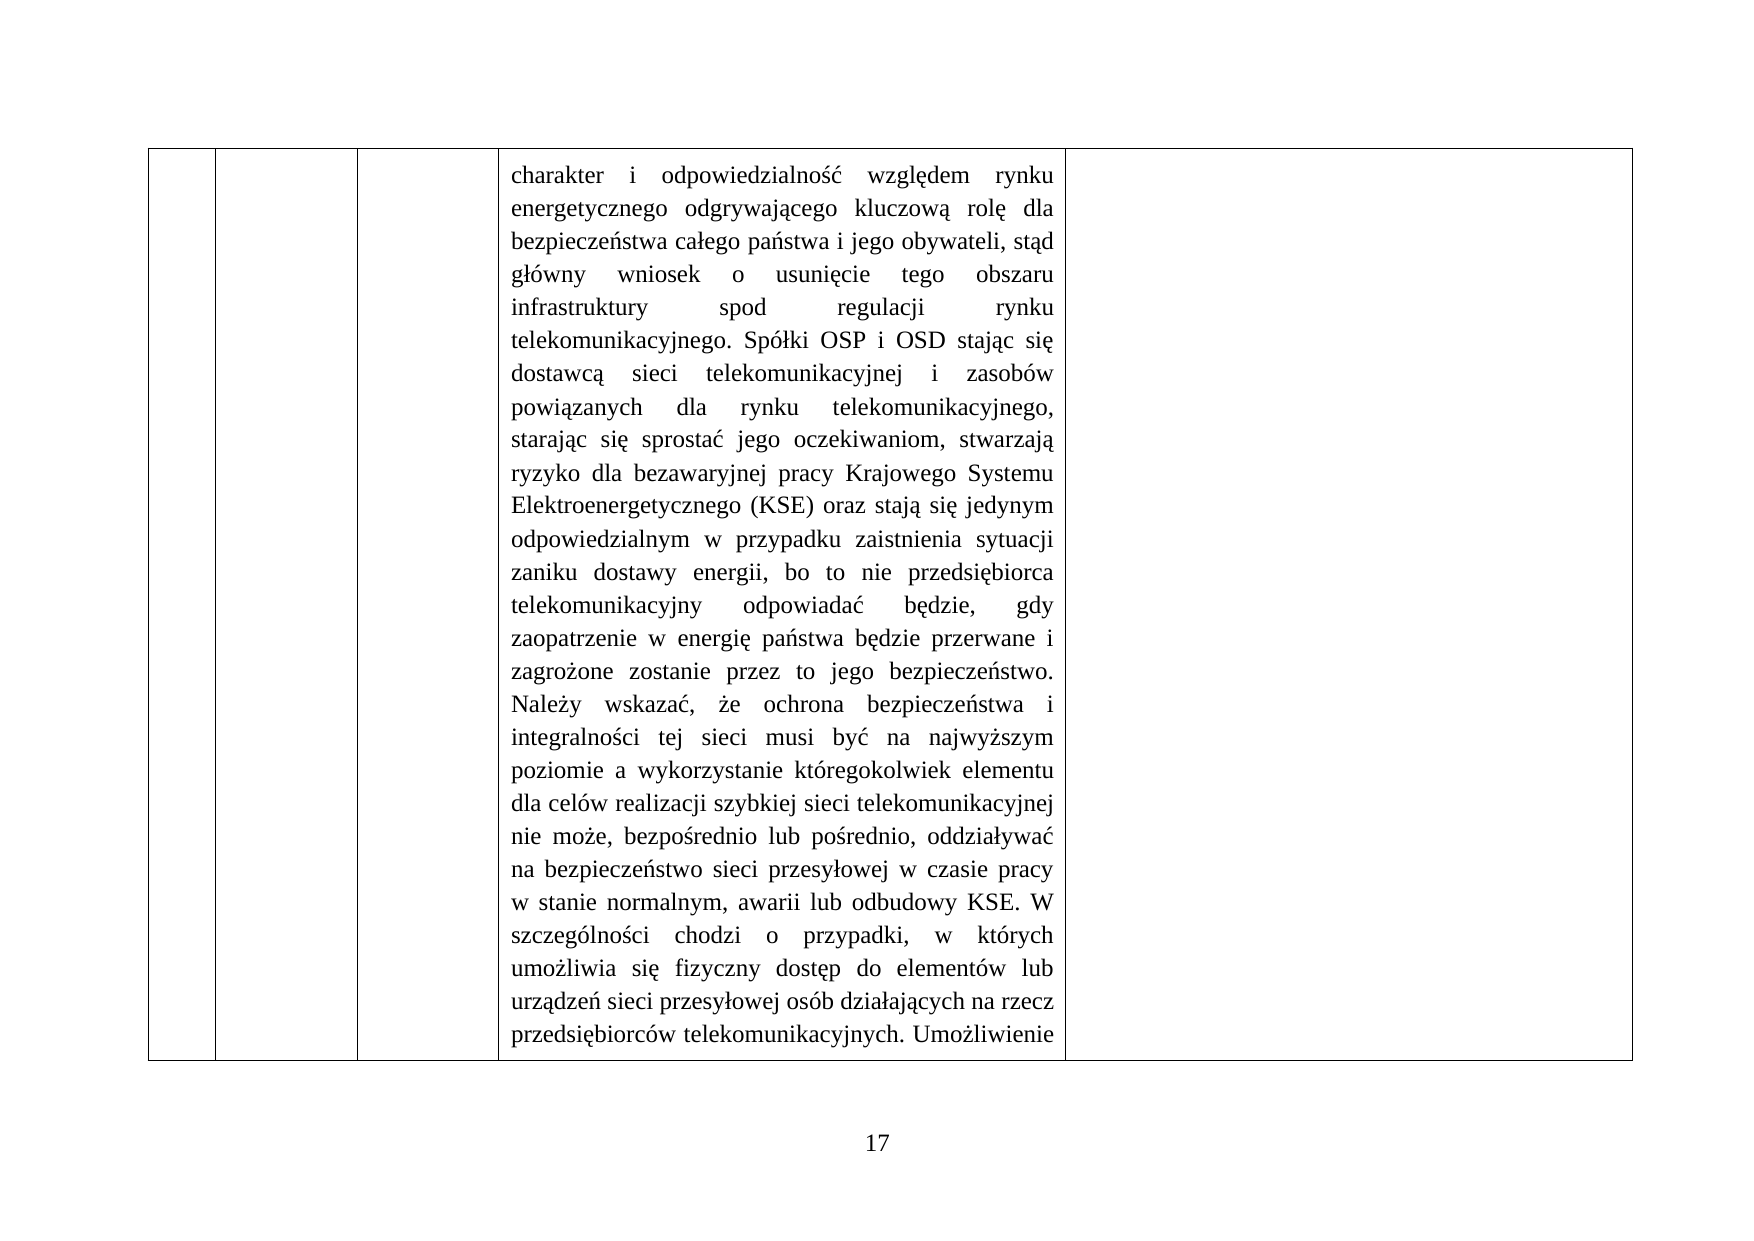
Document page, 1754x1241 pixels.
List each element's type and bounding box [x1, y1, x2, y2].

table_cell [1066, 149, 1632, 1059]
table_cell [499, 149, 1065, 1059]
table_cell [149, 149, 215, 1059]
table_cell [216, 149, 357, 1059]
table_cell [358, 149, 498, 1059]
